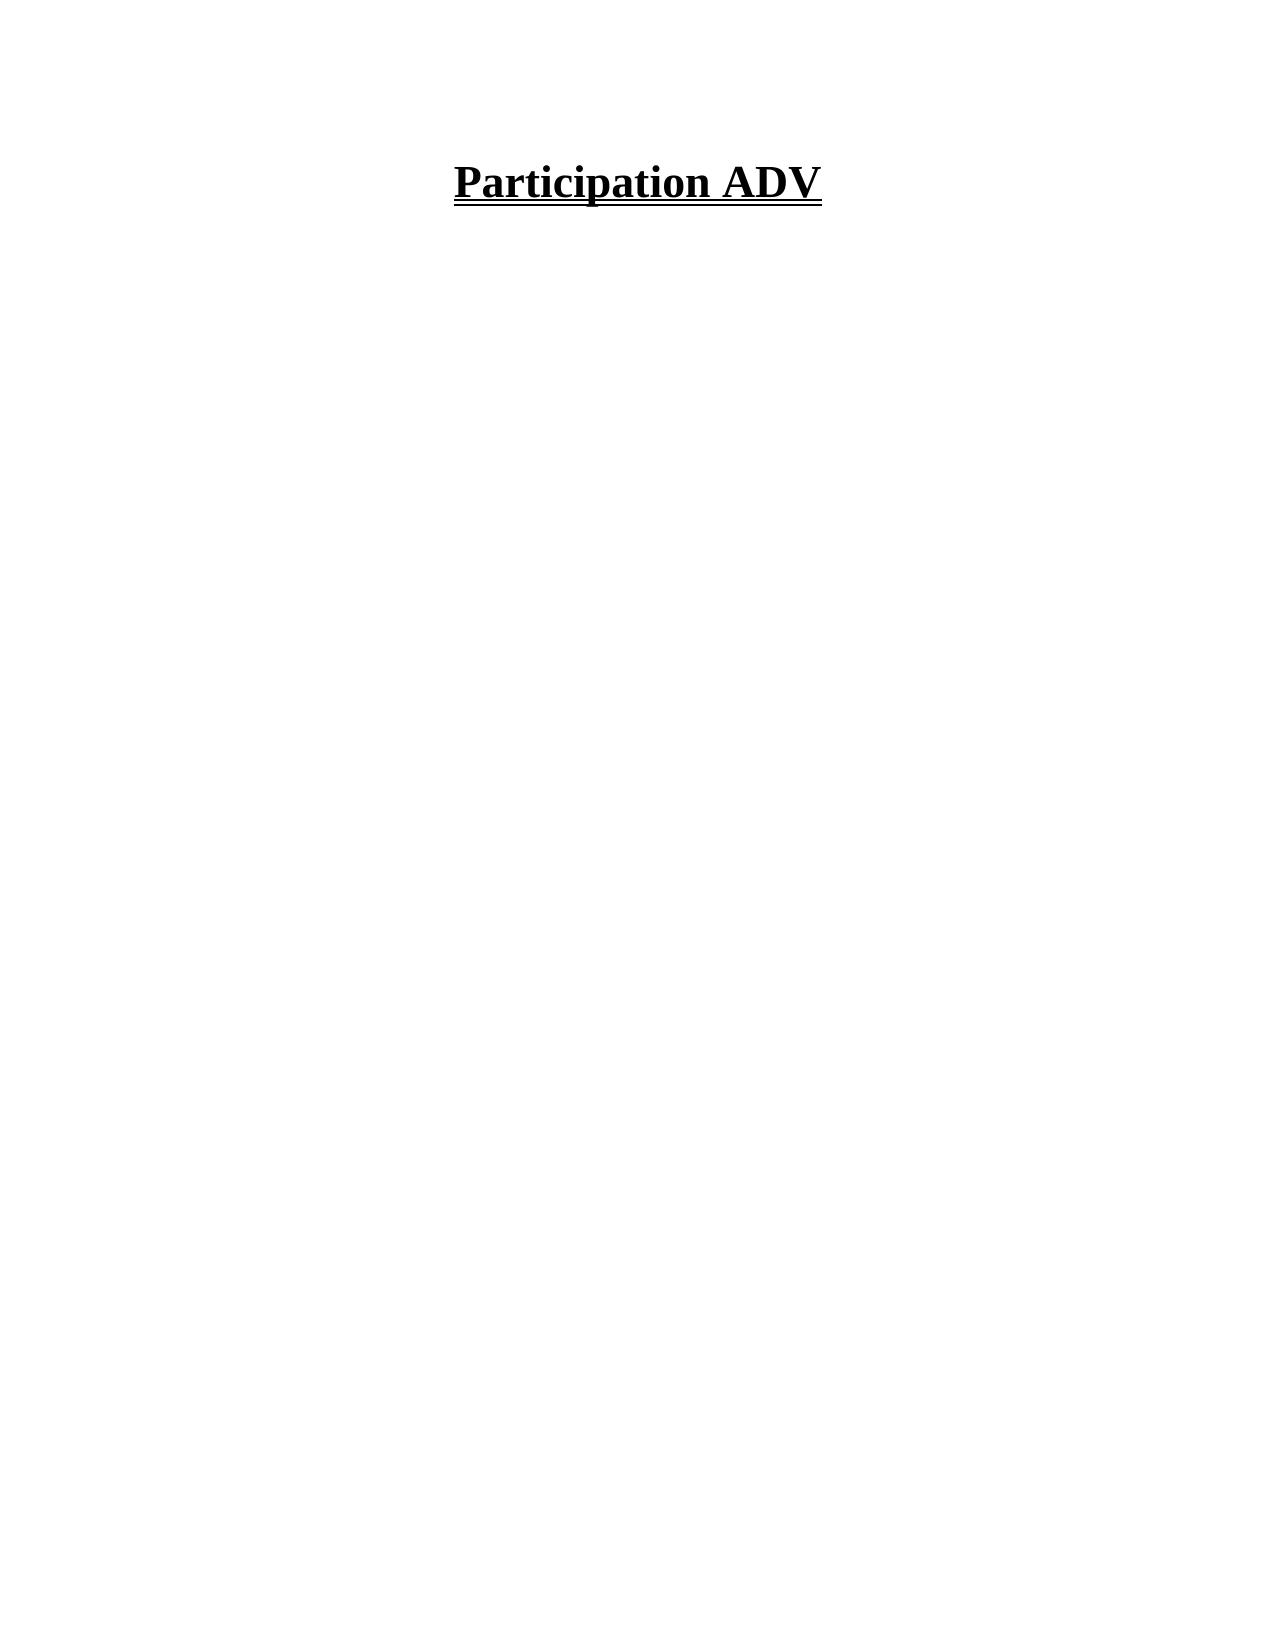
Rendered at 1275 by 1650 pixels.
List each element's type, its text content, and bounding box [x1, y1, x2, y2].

subtitle Participation ADV [150, 154, 1125, 207]
